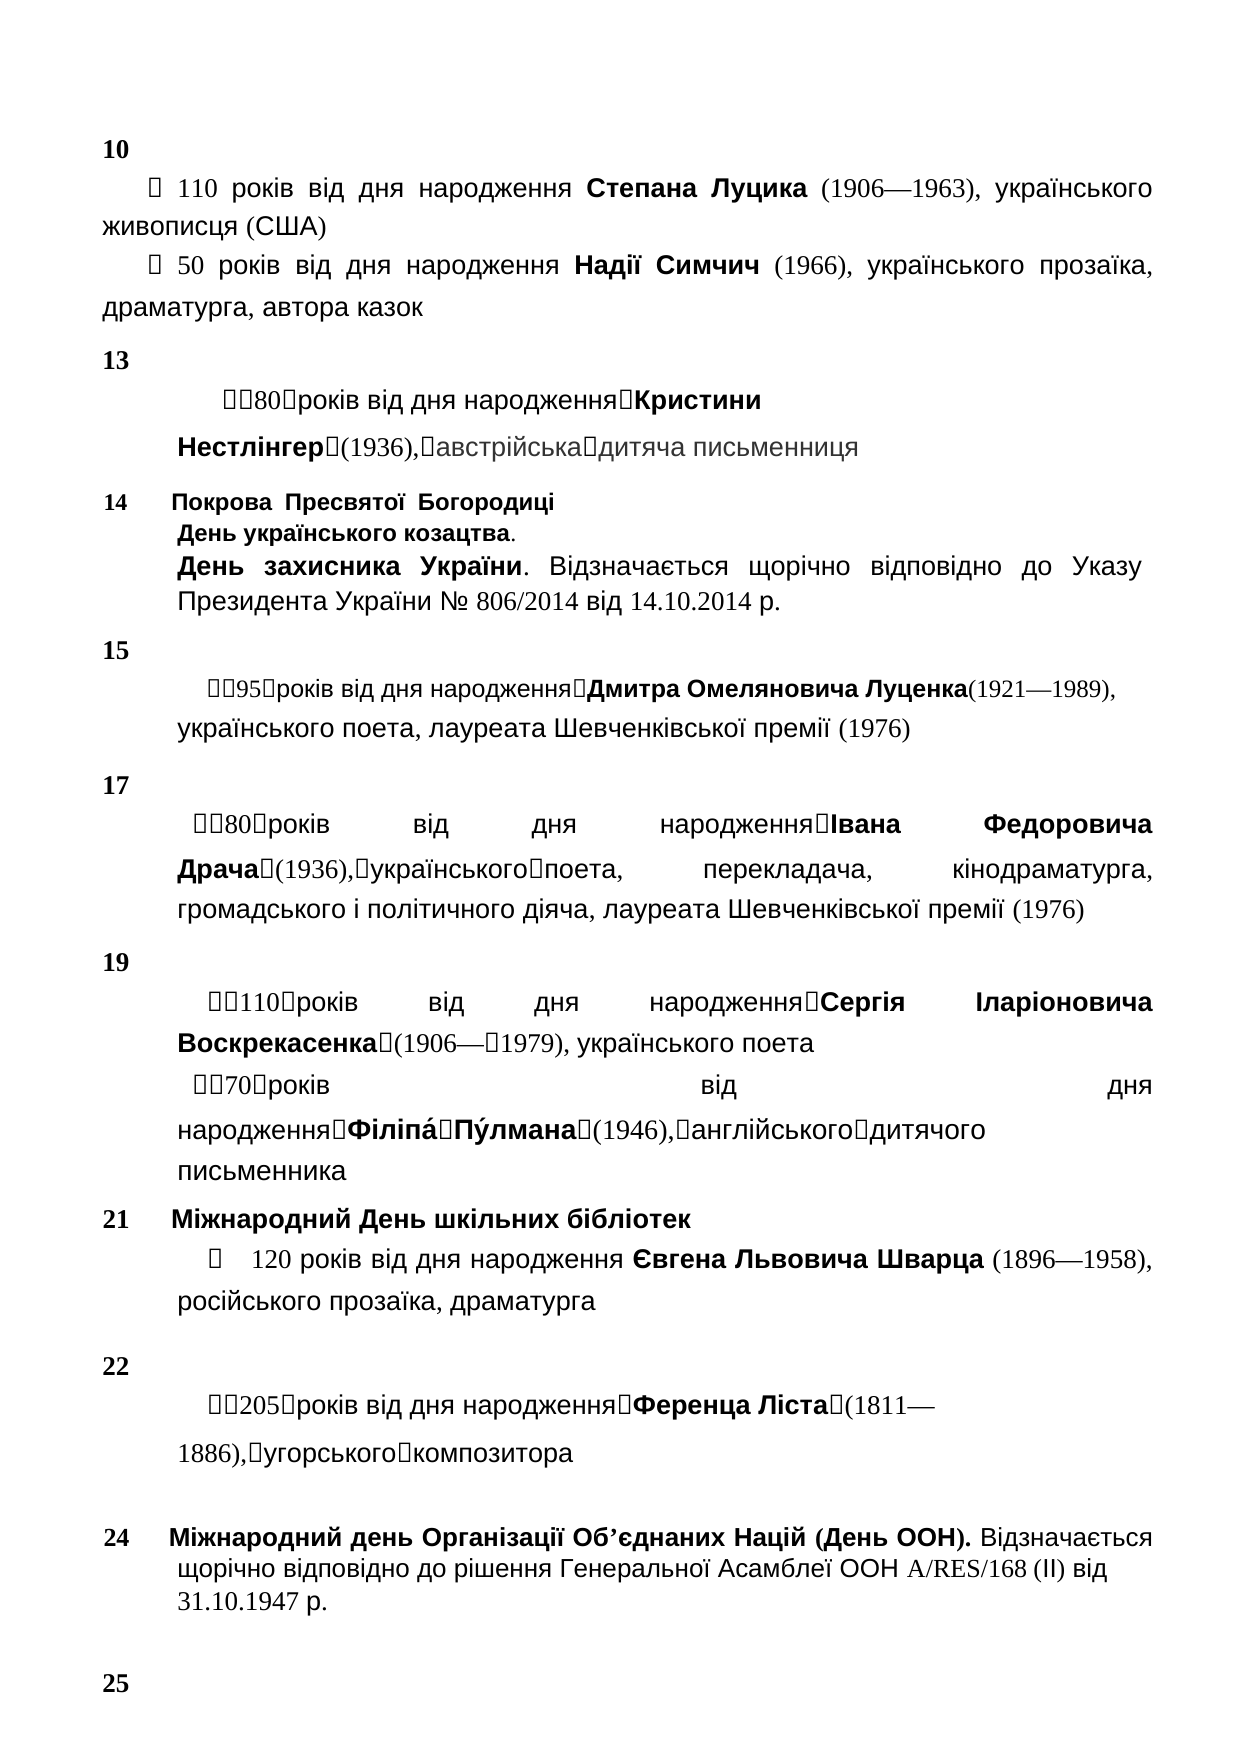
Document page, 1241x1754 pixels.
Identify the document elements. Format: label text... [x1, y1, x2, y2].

list 120 років від дня народження Євгена Львовича Шварца (1896—1958), російського прозаїка, драматурга [177, 1239, 1153, 1316]
text 22 [102, 1350, 1153, 1381]
text 17 [102, 769, 1153, 800]
text 15 [102, 634, 1153, 666]
text 10 [102, 133, 1153, 164]
text 25 [102, 1667, 1153, 1698]
list 110 років від дня народження Степана Луцика (1906—1963), українського живописця (США) [102, 169, 1153, 241]
text 70років від дня народженняФіліпа́Пу́лмана(1946),англійськогодитячого письменника [177, 1066, 1153, 1186]
text День захисника України. Відзначається щорічно відповідно до Указу Президента України № 806/2014 від 14.10.2014 р. [177, 550, 1142, 617]
list 50 років від дня народження Надії Симчич (1966), українського прозаїка, драматурга, автора казок [102, 245, 1153, 322]
text українського поета, лауреата Шевченківської премії (1976) [177, 712, 1153, 743]
text 19 [102, 946, 1153, 977]
text 110років від дня народженняСергія Іларіоновича Воскрекасенка(1906—1979), українського поета [177, 982, 1153, 1061]
text 13 [102, 344, 1153, 376]
text 31.10.1947 р. [177, 1585, 1153, 1616]
list Покрова Пресвятої Богородиці День українського козацтва. [103, 488, 555, 547]
text 205років від дня народженняФеренца Ліста(1811—1886),угорськогокомпозитора [177, 1386, 1153, 1470]
list Міжнародний День шкільних бібліотек [102, 1203, 1153, 1235]
text 95років від дня народженняДмитра Омеляновича Луценка(1921—1989), [206, 670, 1153, 704]
text 80років від дня народженняІвана Федоровича Драча(1936),українськогопоета, перекладача, кінодраматурга, громадського і політичного діяча, лауреата Шевченківської премії (1976) [177, 805, 1153, 924]
text 80років від дня народженняКристини Нестлінгер(1936),австрійськадитяча письменниця [177, 380, 1153, 464]
list Міжнародний день Організації Об’єднаних Націй (День ООН). Відзначається щорічно відповідно до рішення Генеральної Асамблеї ООН A/RES/168 (ІІ) від [103, 1522, 1153, 1583]
